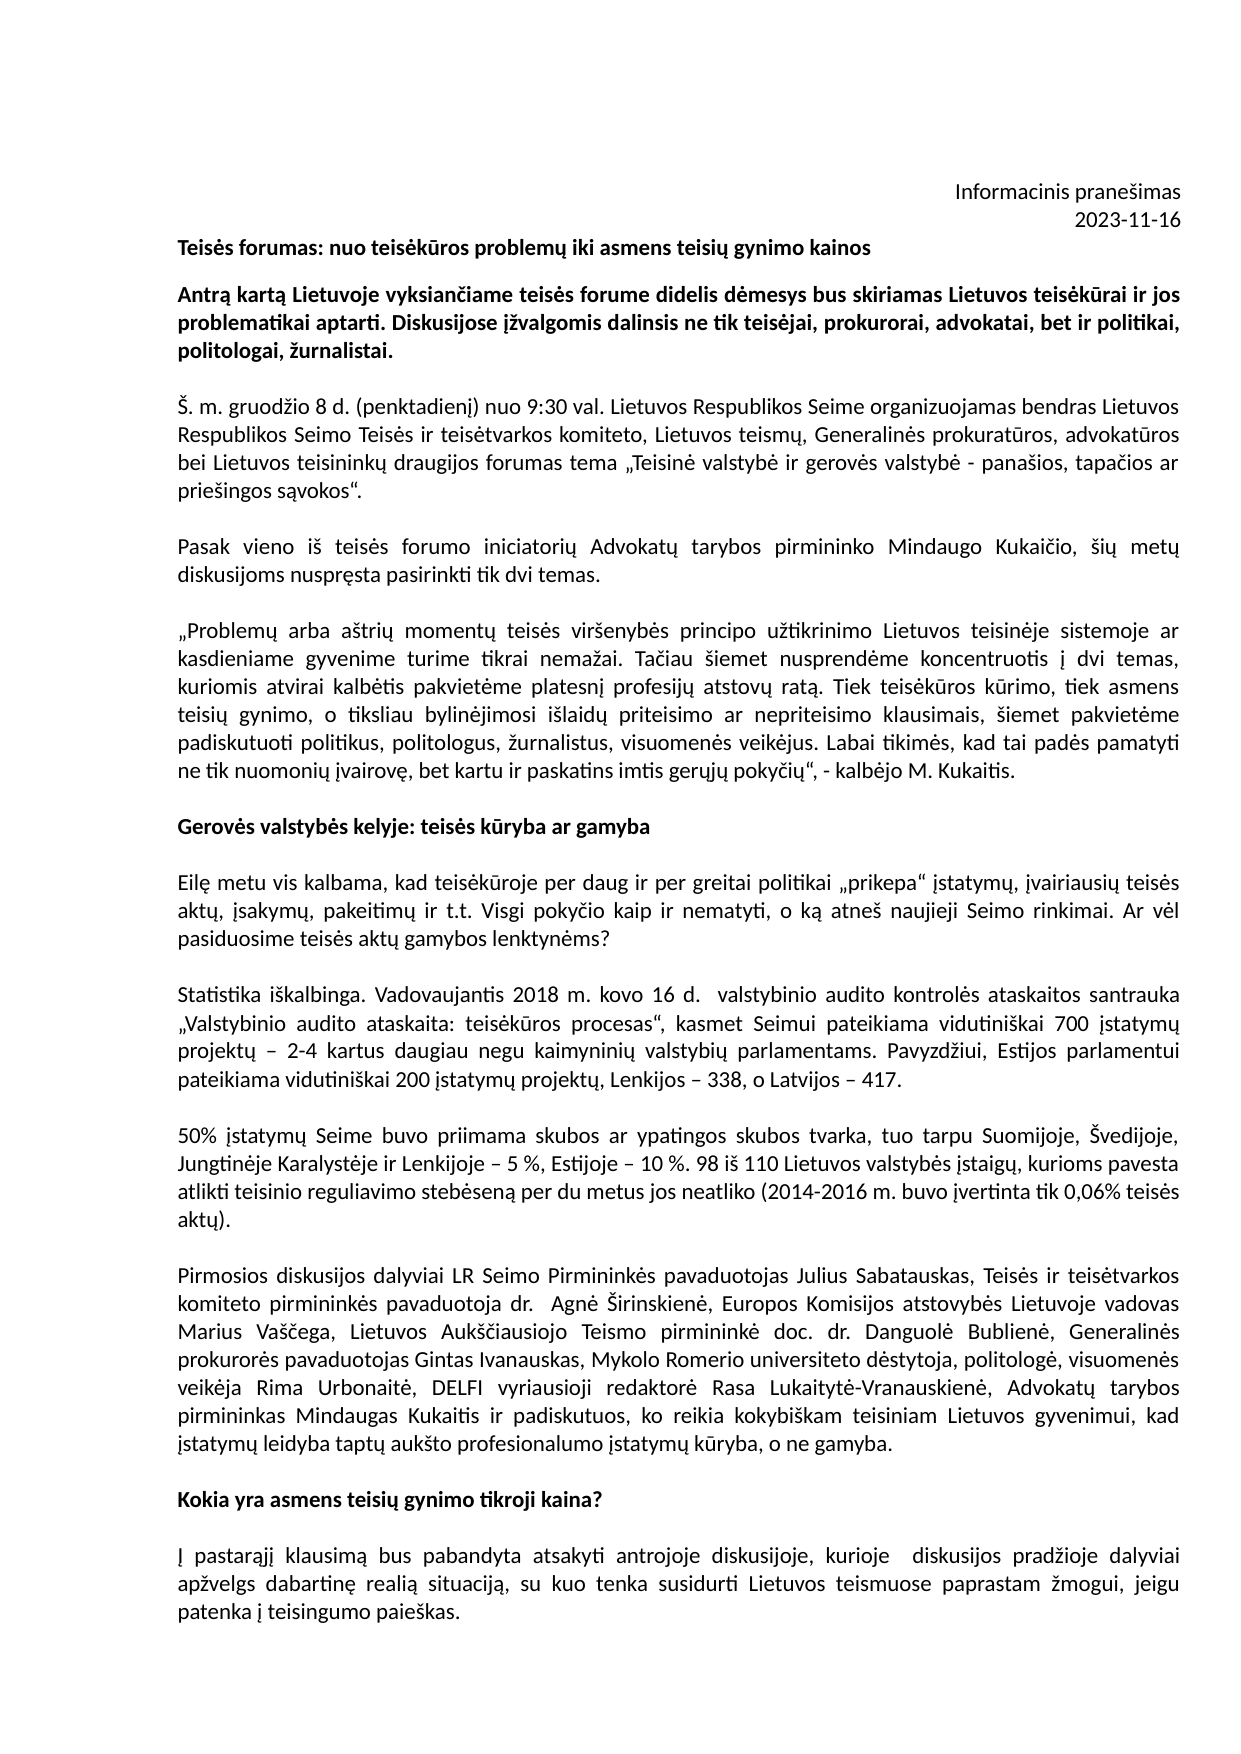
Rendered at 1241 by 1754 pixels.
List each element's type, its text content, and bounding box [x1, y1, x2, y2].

text Antrą kartą Lietuvoje vyksiančiame teisės forume didelis dėmesys bus skiriamas Lietuvos teisėkūrai ir jos problematikai aptarti. Diskusijose įžvalgomis dalinsis ne tik teisėjai, prokurorai, advokatai, bet ir politikai, politologai, žurnalistai. [177, 280, 1181, 364]
text 2023-11-16 [177, 205, 1181, 233]
text Gerovės valstybės kelyje: teisės kūryba ar gamyba [177, 812, 1181, 841]
text Š. m. gruodžio 8 d. (penktadienį) nuo 9:30 val. Lietuvos Respublikos Seime organizuojamas bendras Lietuvos Respublikos Seimo Teisės ir teisėtvarkos komiteto, Lietuvos teismų, Generalinės prokuratūros, advokatūros bei Lietuvos teisininkų draugijos forumas tema „Teisinė valstybė ir gerovės valstybė - panašios, tapačios ar priešingos sąvokos“. [177, 392, 1181, 504]
text Į pastarąjį klausimą bus pabandyta atsakyti antrojoje diskusijoje, kurioje diskusijos pradžioje dalyviai apžvelgs dabartinę realią situaciją, su kuo tenka susidurti Lietuvos teismuose paprastam žmogui, jeigu patenka į teisingumo paieškas. [177, 1541, 1181, 1625]
text Statistika iškalbinga. Vadovaujantis 2018 m. kovo 16 d. valstybinio audito kontrolės ataskaitos santrauka „Valstybinio audito ataskaita: teisėkūros procesas“, kasmet Seimui pateikiama vidutiniškai 700 įstatymų projektų – 2-4 kartus daugiau negu kaimyninių valstybių parlamentams. Pavyzdžiui, Estijos parlamentui pateikiama vidutiniškai 200 įstatymų projektų, Lenkijos – 338, o Latvijos – 417. [177, 981, 1181, 1093]
text Informacinis pranešimas [177, 177, 1181, 205]
text Pasak vieno iš teisės forumo iniciatorių Advokatų tarybos pirmininko Mindaugo Kukaičio, šių metų diskusijoms nuspręsta pasirinkti tik dvi temas. [177, 532, 1181, 588]
text Eilę metu vis kalbama, kad teisėkūroje per daug ir per greitai politikai „prikepa“ įstatymų, įvairiausių teisės aktų, įsakymų, pakeitimų ir t.t. Visgi pokyčio kaip ir nematyti, o ką atneš naujieji Seimo rinkimai. Ar vėl pasiduosime teisės aktų gamybos lenktynėms? [177, 868, 1181, 953]
text „Problemų arba aštrių momentų teisės viršenybės principo užtikrinimo Lietuvos teisinėje sistemoje ar kasdieniame gyvenime turime tikrai nemažai. Tačiau šiemet nusprendėme koncentruotis į dvi temas, kuriomis atvirai kalbėtis pakvietėme platesnį profesijų atstovų ratą. Tiek teisėkūros kūrimo, tiek asmens teisių gynimo, o tiksliau bylinėjimosi išlaidų priteisimo ar nepriteisimo klausimais, šiemet pakvietėme padiskutuoti politikus, politologus, žurnalistus, visuomenės veikėjus. Labai tikimės, kad tai padės pamatyti ne tik nuomonių įvairovę, bet kartu ir paskatins imtis gerųjų pokyčių“, - kalbėjo M. Kukaitis. [177, 616, 1181, 784]
text Kokia yra asmens teisių gynimo tikroji kaina? [177, 1485, 1181, 1513]
text Pirmosios diskusijos dalyviai LR Seimo Pirmininkės pavaduotojas Julius Sabatauskas, Teisės ir teisėtvarkos komiteto pirmininkės pavaduotoja dr. Agnė Širinskienė, Europos Komisijos atstovybės Lietuvoje vadovas Marius Vaščega, Lietuvos Aukščiausiojo Teismo pirmininkė doc. dr. Danguolė Bublienė, Generalinės prokurorės pavaduotojas Gintas Ivanauskas, Mykolo Romerio universiteto dėstytoja, politologė, visuomenės veikėja Rima Urbonaitė, DELFI vyriausioji redaktorė Rasa Lukaitytė-Vranauskienė, Advokatų tarybos pirmininkas Mindaugas Kukaitis ir padiskutuos, ko reikia kokybiškam teisiniam Lietuvos gyvenimui, kad įstatymų leidyba taptų aukšto profesionalumo įstatymų kūryba, o ne gamyba. [177, 1261, 1181, 1457]
text Teisės forumas: nuo teisėkūros problemų iki asmens teisių gynimo kainos [177, 233, 1181, 261]
text 50% įstatymų Seime buvo priimama skubos ar ypatingos skubos tvarka, tuo tarpu Suomijoje, Švedijoje, Jungtinėje Karalystėje ir Lenkijoje – 5 %, Estijoje – 10 %. 98 iš 110 Lietuvos valstybės įstaigų, kurioms pavesta atlikti teisinio reguliavimo stebėseną per du metus jos neatliko (2014-2016 m. buvo įvertinta tik 0,06% teisės aktų). [177, 1121, 1181, 1233]
